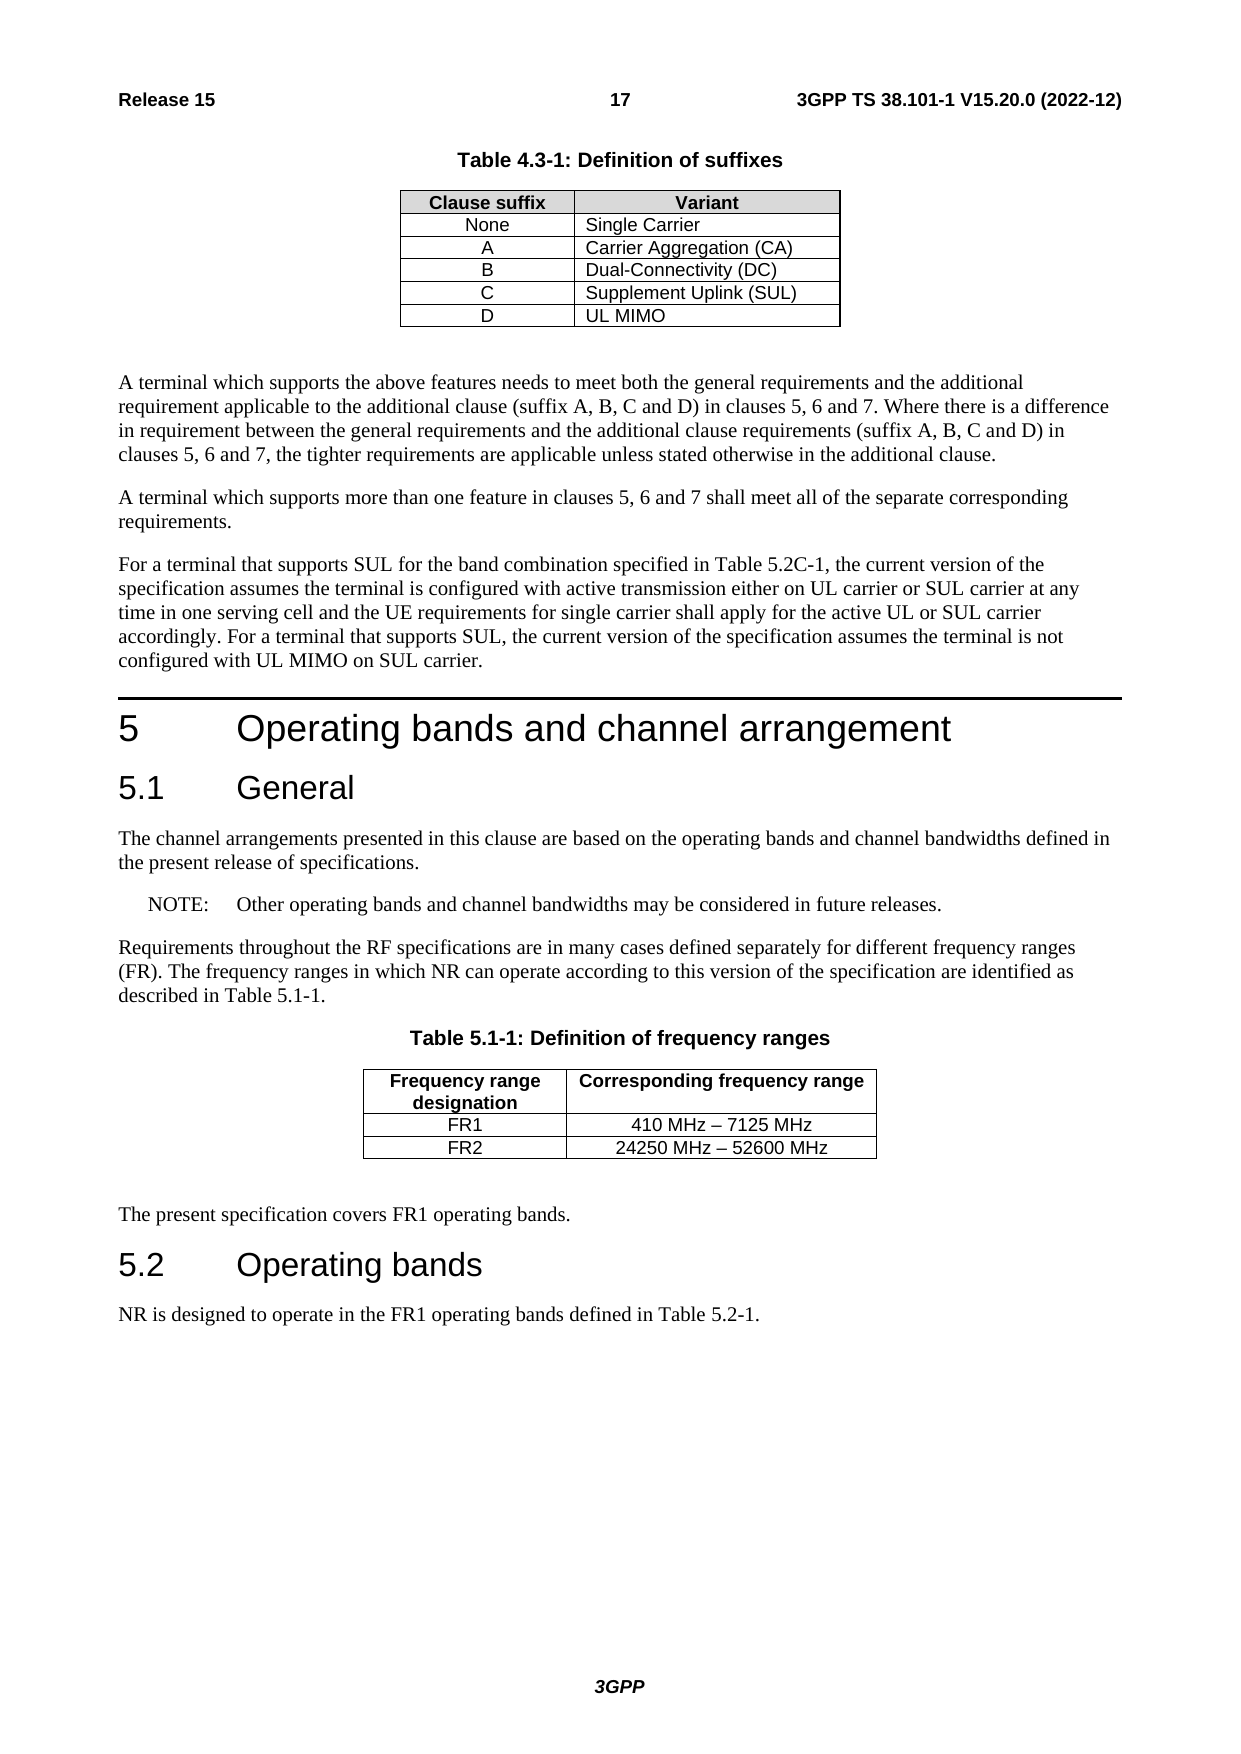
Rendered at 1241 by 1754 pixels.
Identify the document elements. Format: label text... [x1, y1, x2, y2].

text NR is designed to operate in the FR1 operating bands defined in Table 5.2-1. [118, 1302, 1122, 1326]
table_cell D [401, 305, 574, 326]
subtitle 5.2 Operating bands [118, 1245, 1122, 1283]
table_cell FR2 [364, 1137, 566, 1158]
table_header Corresponding frequency range [567, 1070, 876, 1113]
text For a terminal that supports SUL for the band combination specified in Table 5.2C-1, the current version of the specification assumes the terminal is configured with active transmission either on UL carrier or SUL carrier at any time in one serving cell and the UE requirements for single carrier shall apply for the active UL or SUL carrier accordingly. For a terminal that supports SUL, the current version of the specification assumes the terminal is not configured with UL MIMO on SUL carrier. [118, 552, 1122, 672]
text A terminal which supports the above features needs to meet both the general requirements and the additional requirement applicable to the additional clause (suffix A, B, C and D) in clauses 5, 6 and 7. Where there is a difference in requirement between the general requirements and the additional clause requirements (suffix A, B, C and D) in clauses 5, 6 and 7, the tighter requirements are applicable unless stated otherwise in the additional clause. [118, 370, 1122, 466]
text The present specification covers FR1 operating bands. [118, 1202, 1122, 1226]
table_cell Dual-Connectivity (DC) [575, 259, 839, 281]
subtitle 5.1 General [118, 768, 1122, 807]
table_header Frequency range designation [364, 1070, 566, 1113]
table_cell Carrier Aggregation (CA) [575, 237, 839, 258]
table_cell Single Carrier [575, 214, 839, 236]
table_cell None [401, 214, 574, 236]
subtitle 5 Operating bands and channel arrangement [118, 700, 1122, 749]
table_cell FR1 [364, 1114, 566, 1136]
text Table 5.1-1: Definition of frequency ranges [118, 1026, 1122, 1050]
table_cell Supplement Uplink (SUL) [575, 282, 839, 303]
table_cell A [401, 237, 574, 258]
table_cell C [401, 282, 574, 303]
table_header Clause suffix [401, 191, 574, 213]
text A terminal which supports more than one feature in clauses 5, 6 and 7 shall meet all of the separate corresponding requirements. [118, 485, 1122, 533]
text Table 4.3-1: Definition of suffixes [118, 148, 1122, 172]
text Requirements throughout the RF specifications are in many cases defined separately for different frequency ranges (FR). The frequency ranges in which NR can operate according to this version of the specification are identified as described in Table 5.1-1. [118, 935, 1122, 1007]
text NOTE: Other operating bands and channel bandwidths may be considered in future releases. [148, 892, 1122, 916]
table_header Variant [575, 191, 839, 213]
text The channel arrangements presented in this clause are based on the operating bands and channel bandwidths defined in the present release of specifications. [118, 826, 1122, 874]
table_cell 24250 MHz – 52600 MHz [567, 1137, 876, 1158]
table_cell 410 MHz – 7125 MHz [567, 1114, 876, 1136]
table_cell B [401, 259, 574, 281]
table_cell UL MIMO [575, 305, 839, 326]
